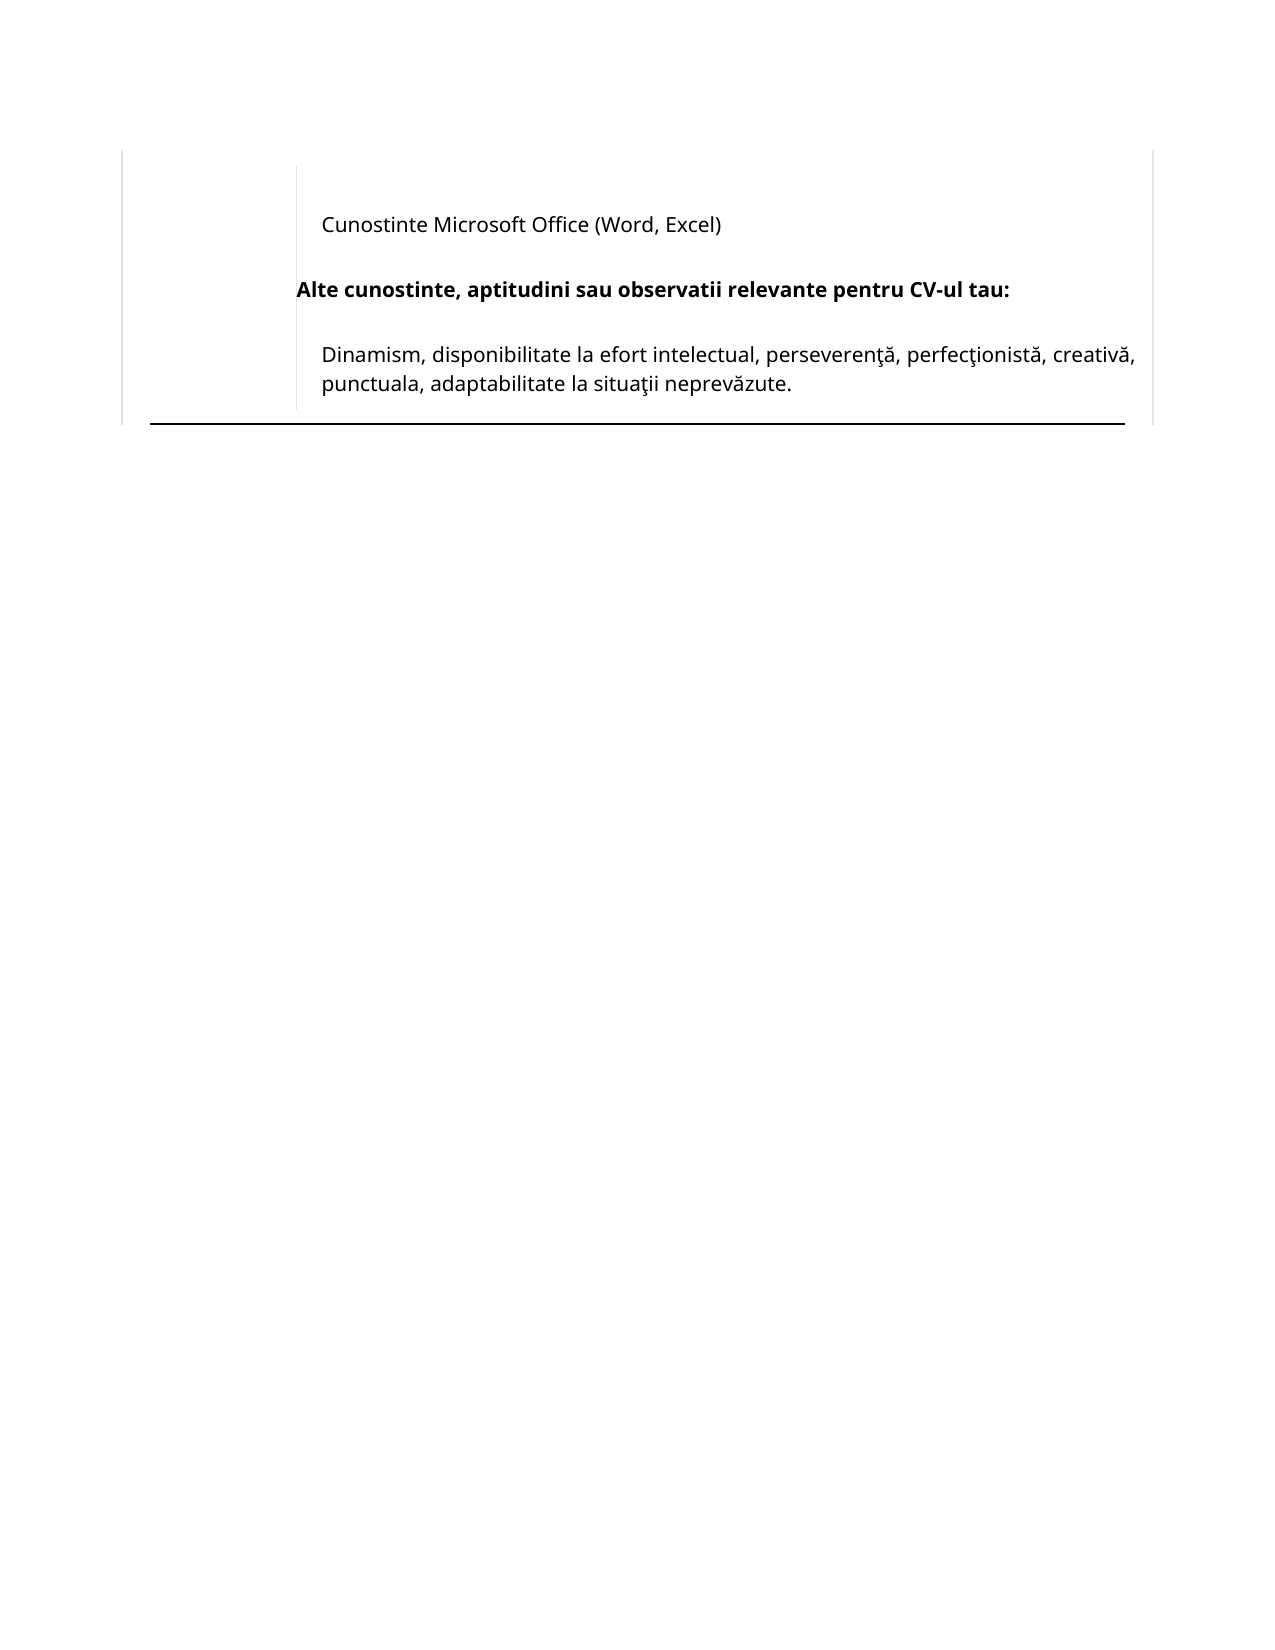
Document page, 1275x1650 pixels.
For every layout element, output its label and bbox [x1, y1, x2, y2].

table_cell [123, 150, 1152, 425]
